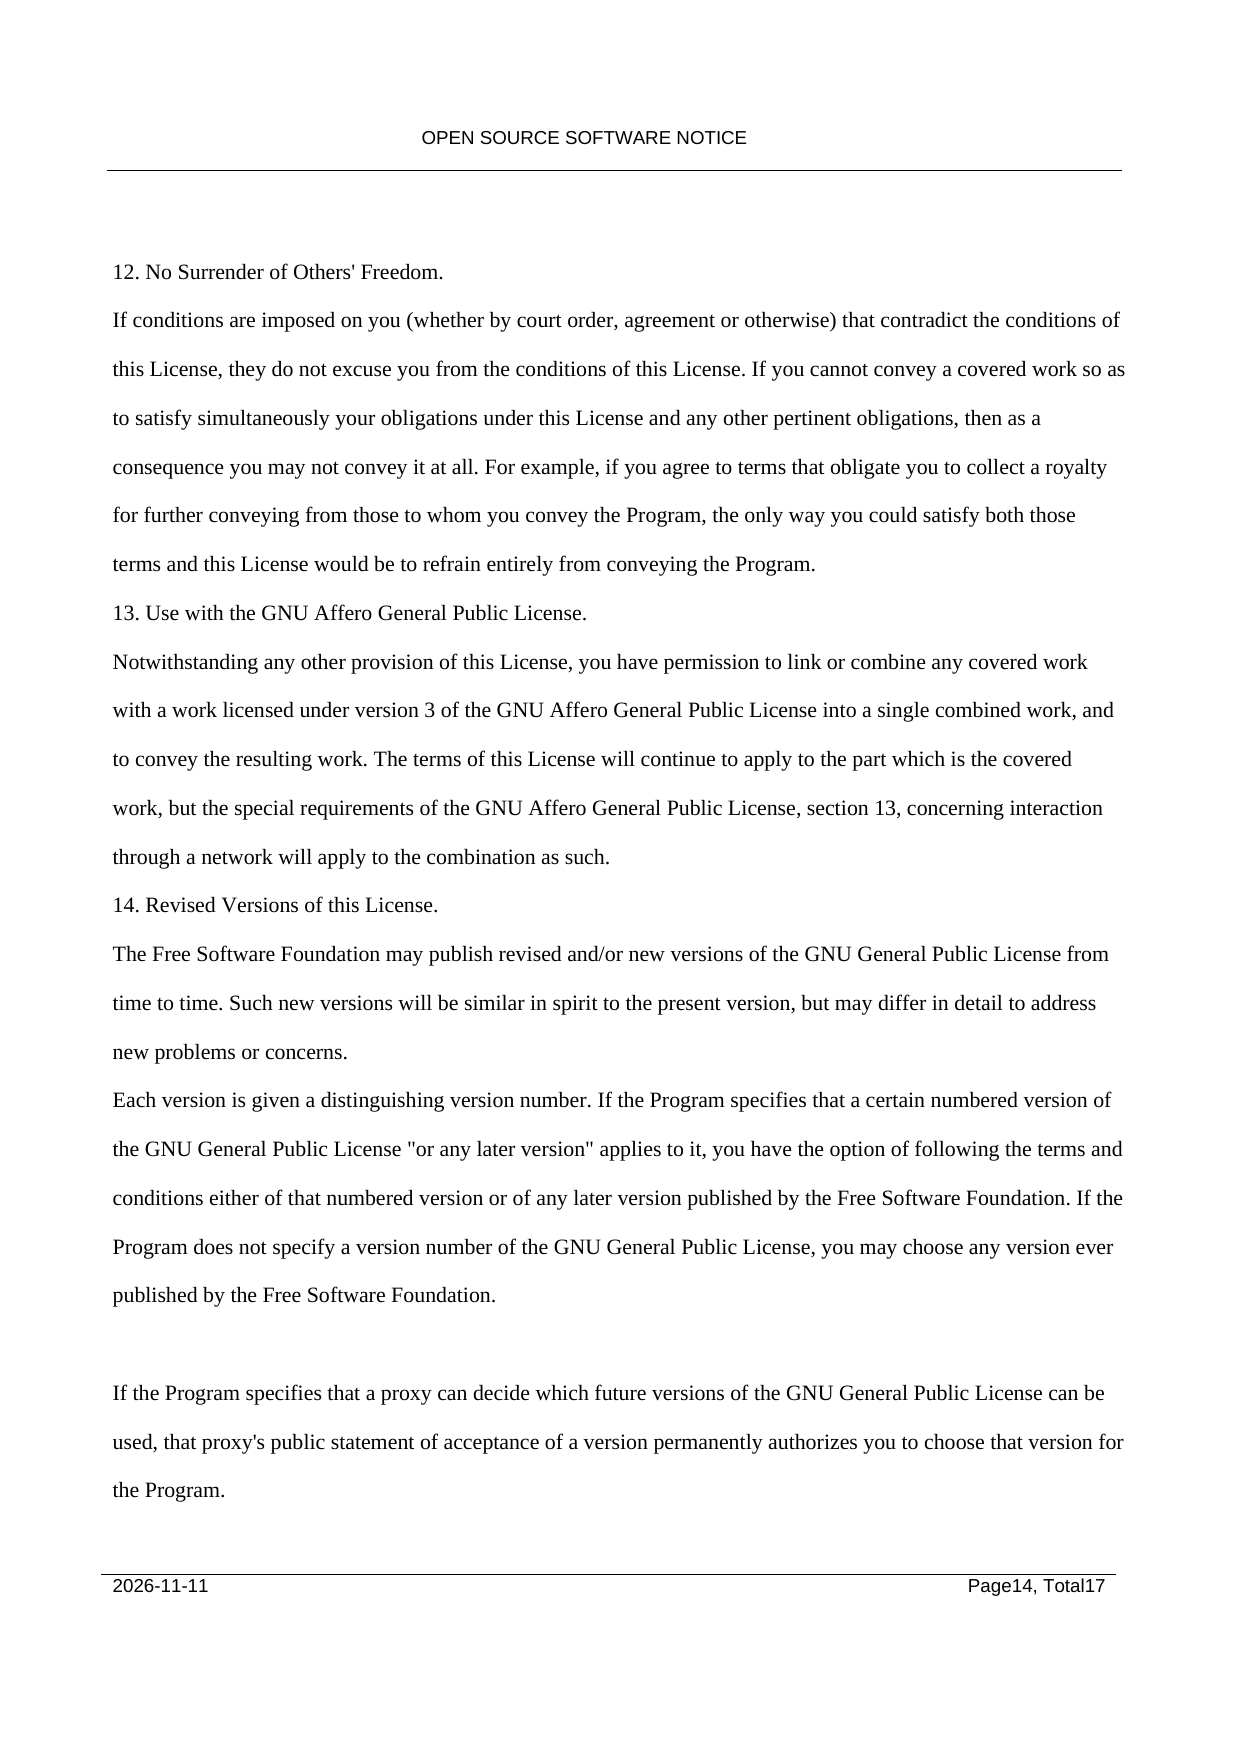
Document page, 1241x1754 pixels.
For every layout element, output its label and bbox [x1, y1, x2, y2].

text [112, 206, 1128, 1506]
